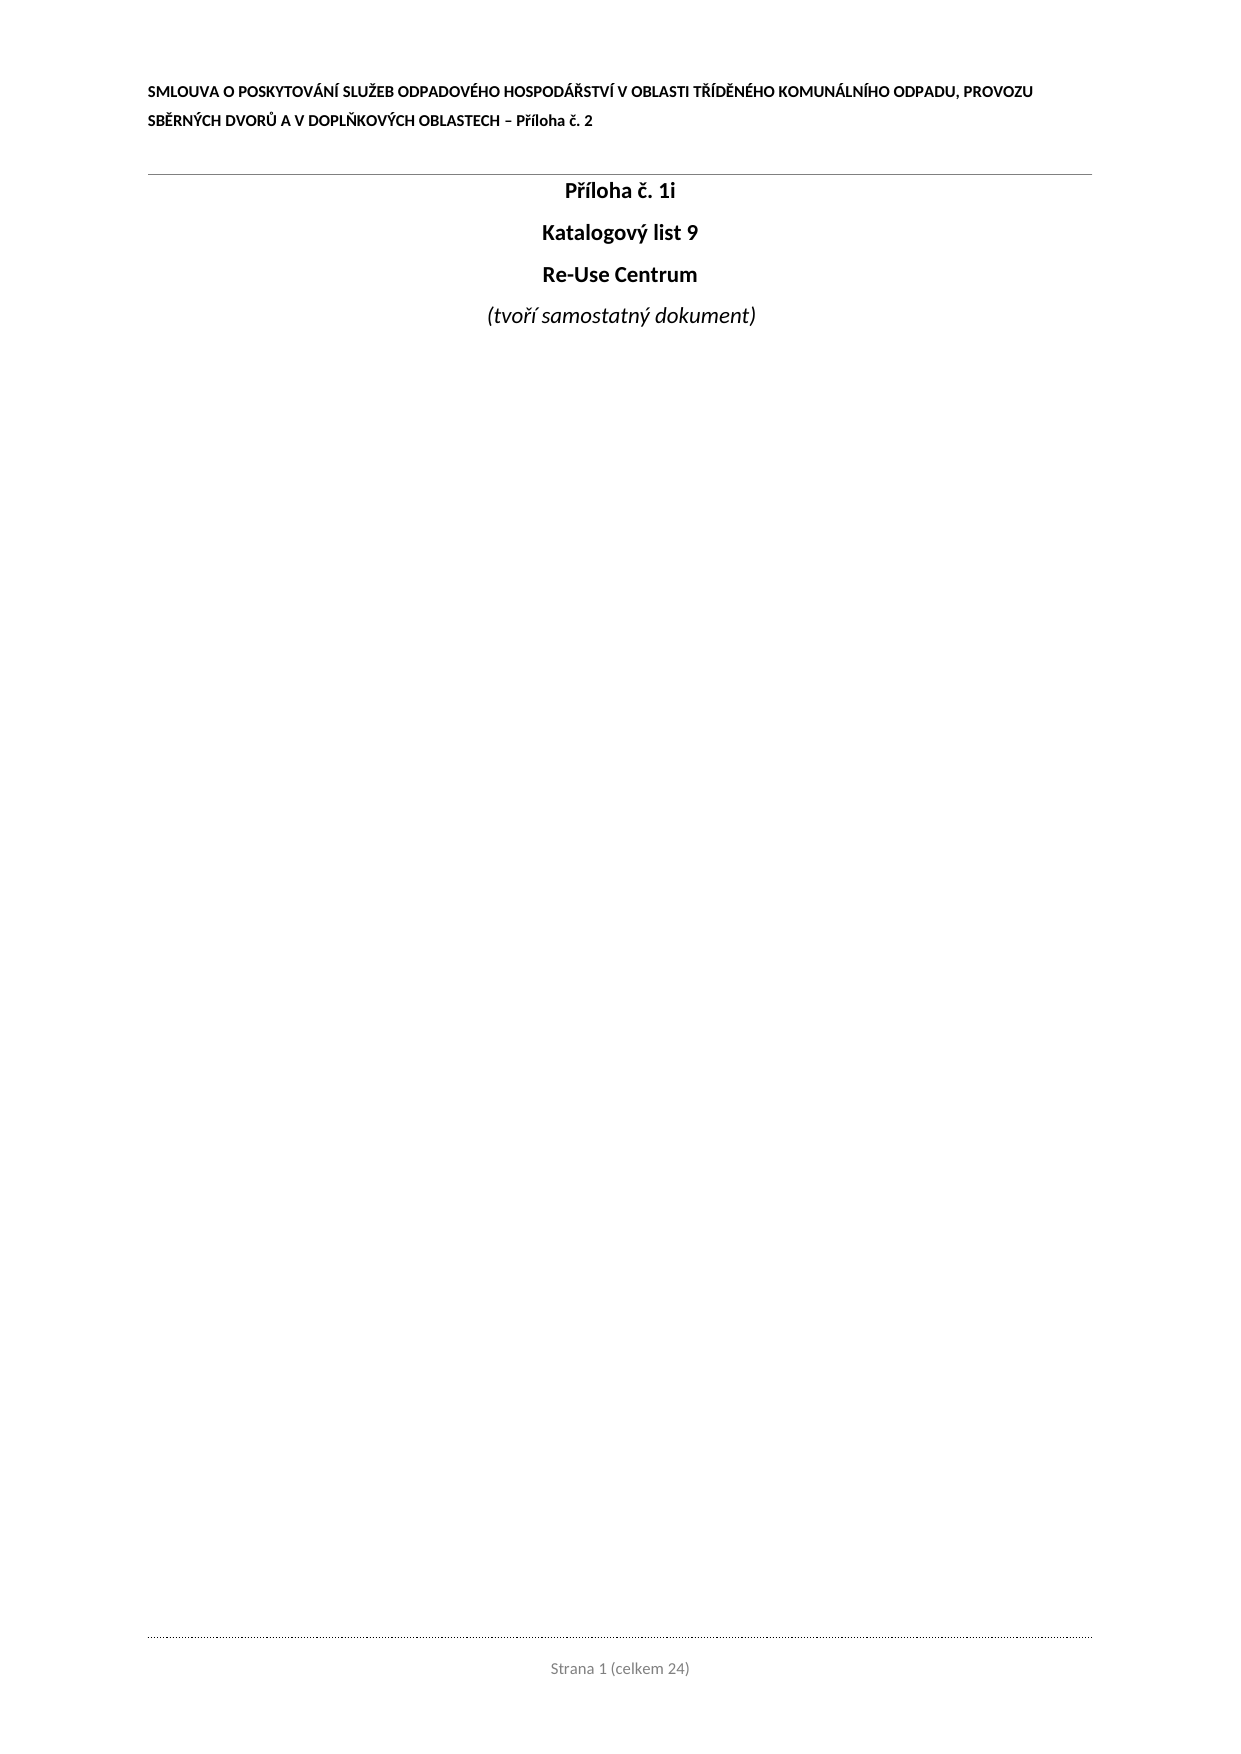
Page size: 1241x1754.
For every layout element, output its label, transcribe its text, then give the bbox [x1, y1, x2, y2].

text Katalogový list 9 [148, 217, 1092, 246]
text Re-Use Centrum [148, 259, 1092, 288]
text Příloha č. 1i [148, 175, 1092, 204]
text (tvoří samostatný dokument) [148, 300, 1092, 329]
